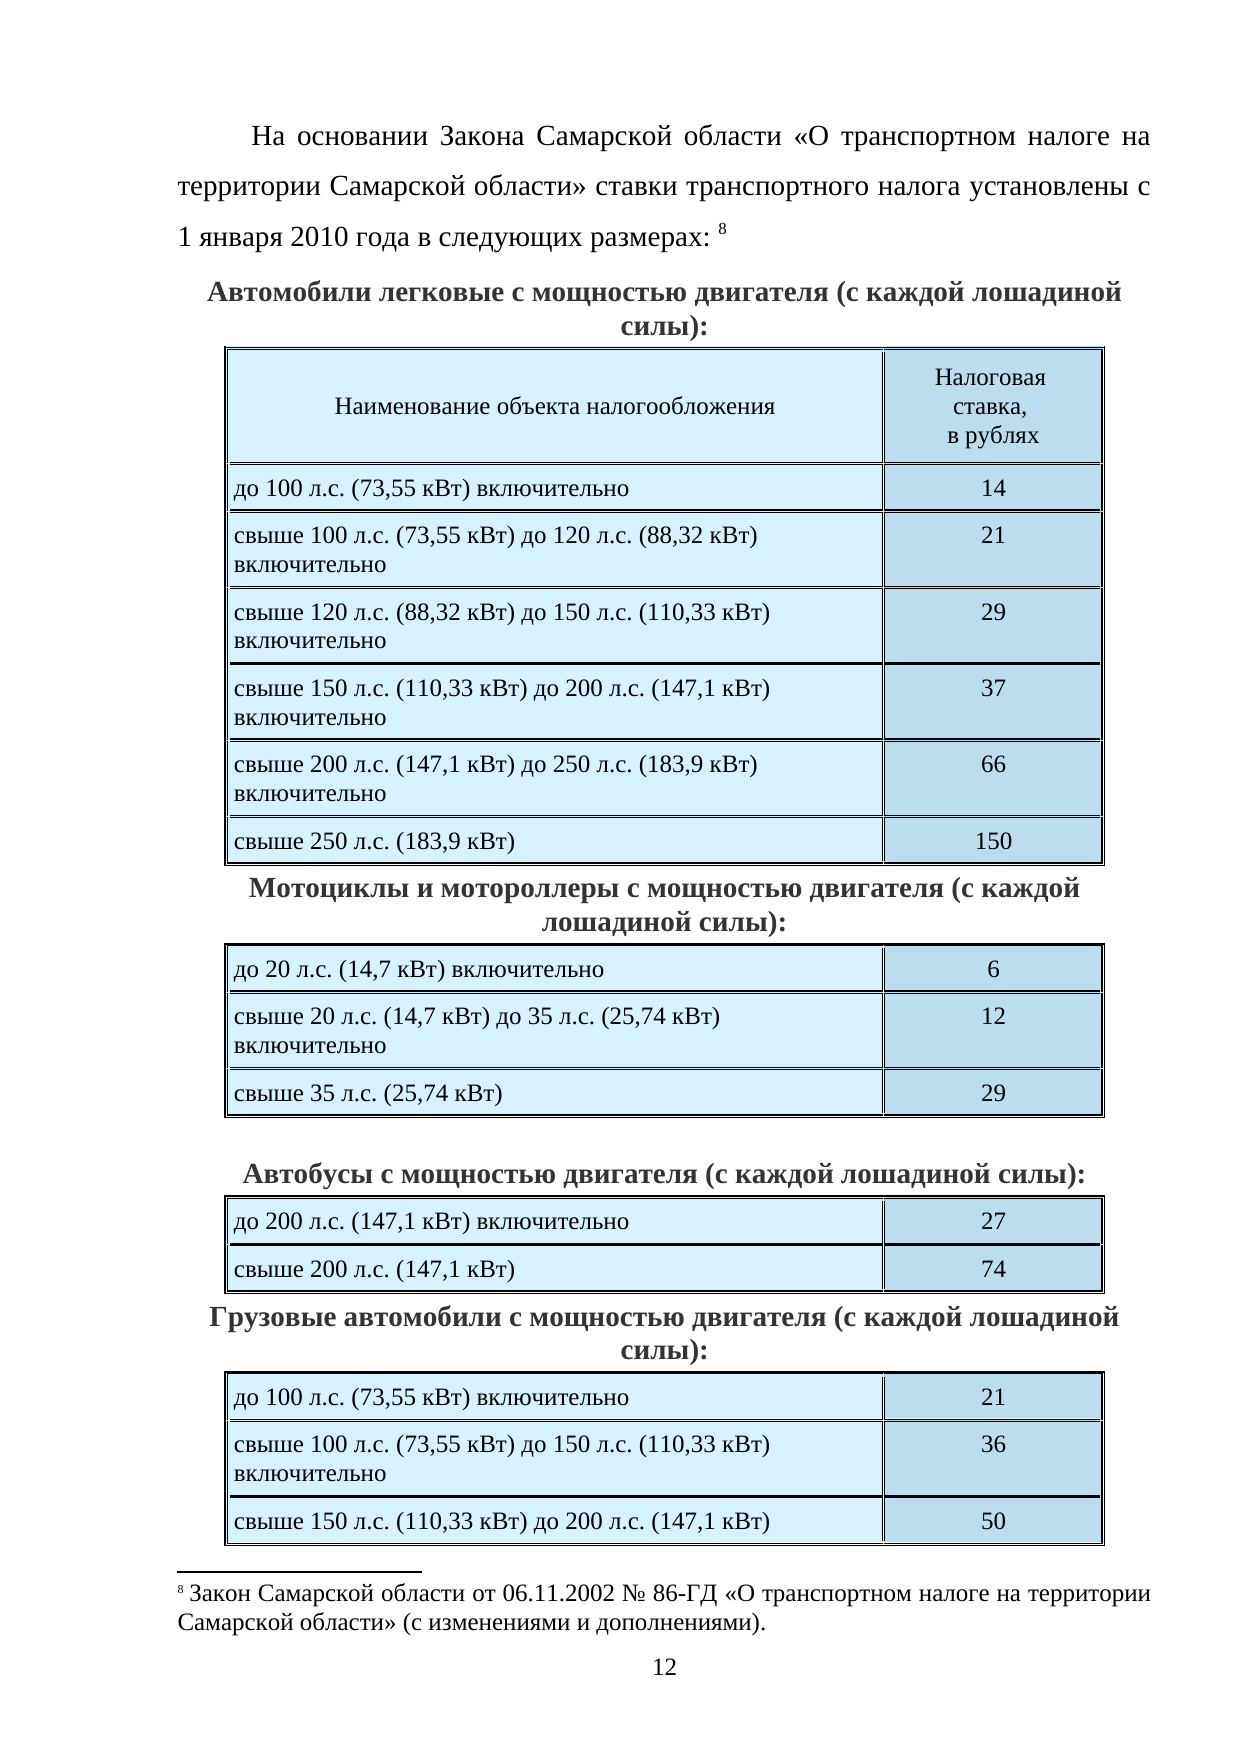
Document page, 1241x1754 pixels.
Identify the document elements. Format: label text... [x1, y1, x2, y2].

table_cell 66 [885, 738, 1102, 815]
table_header 6 [884, 946, 1101, 990]
table_cell 21 [885, 509, 1102, 586]
table_cell свыше .с. (73,55 кВт) до .с. (110,33 кВт) включительно [228, 1419, 882, 1495]
table_header 27 [884, 1199, 1101, 1243]
table_header 21 [884, 1374, 1101, 1418]
table_cell 74 [884, 1243, 1103, 1290]
table_cell свыше .с. (73,55 кВт) до .с. (88,32 кВт) включительно [228, 509, 882, 586]
text На основании Закона Самарской области «О транспортном налоге на территории Самарской области» ставки транспортного налога установлены с 1 января 2010 года в следующих размерах: [177, 118, 1152, 252]
table_cell 29 [884, 1067, 1103, 1114]
table_cell 50 [884, 1495, 1101, 1542]
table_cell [228, 1495, 883, 1542]
text Автобусы с мощностью двигателя (с каждой лошадиной силы): [177, 1157, 1152, 1190]
text Грузовые автомобили с мощностью двигателя (с каждой лошадиной силы): [177, 1299, 1152, 1366]
table_header до .с. (73,55 кВт) включительно [228, 1374, 883, 1418]
table_header до .с. (14,7 кВт) включительно [228, 946, 883, 990]
table_cell 14 [884, 462, 1103, 509]
table_cell 12 [885, 990, 1102, 1067]
table_cell свыше .с. (183,9 кВт) [226, 815, 883, 862]
text Мотоциклы и мотороллеры с мощностью двигателя (с каждой лошадиной силы): [177, 871, 1152, 938]
table_cell свыше .с. (88,32 кВт) до .с. (110,33 кВт) включительно [226, 586, 883, 662]
table_cell свыше .с. (147,1 кВт) [226, 1243, 883, 1290]
text Автомобили легковые с мощностью двигателя (с каждой лошадиной силы): [177, 274, 1152, 341]
table_header до .с. (147,1 кВт) включительно [228, 1199, 883, 1243]
table_cell свыше .с. (25,74 кВт) [226, 1067, 883, 1114]
table_header Налоговая ставка, в рублях [884, 350, 1101, 462]
table_cell 37 [885, 662, 1101, 738]
table_header Наименование объекта налогообложения [228, 350, 883, 462]
table_cell свыше .с. (147,1 кВт) до .с. (183,9 кВт) включительно [228, 738, 882, 815]
table_cell до .с. (73,55 кВт) включительно [226, 462, 883, 509]
table_cell 150 [884, 815, 1103, 862]
table_cell 29 [884, 586, 1103, 662]
table_cell свыше .с. (14,7 кВт) до .с. (25,74 кВт) включительно [228, 990, 882, 1067]
table_cell свыше .с. (110,33 кВт) до .с. (147,1 кВт) включительно [228, 662, 882, 738]
table_cell 36 [885, 1419, 1102, 1495]
